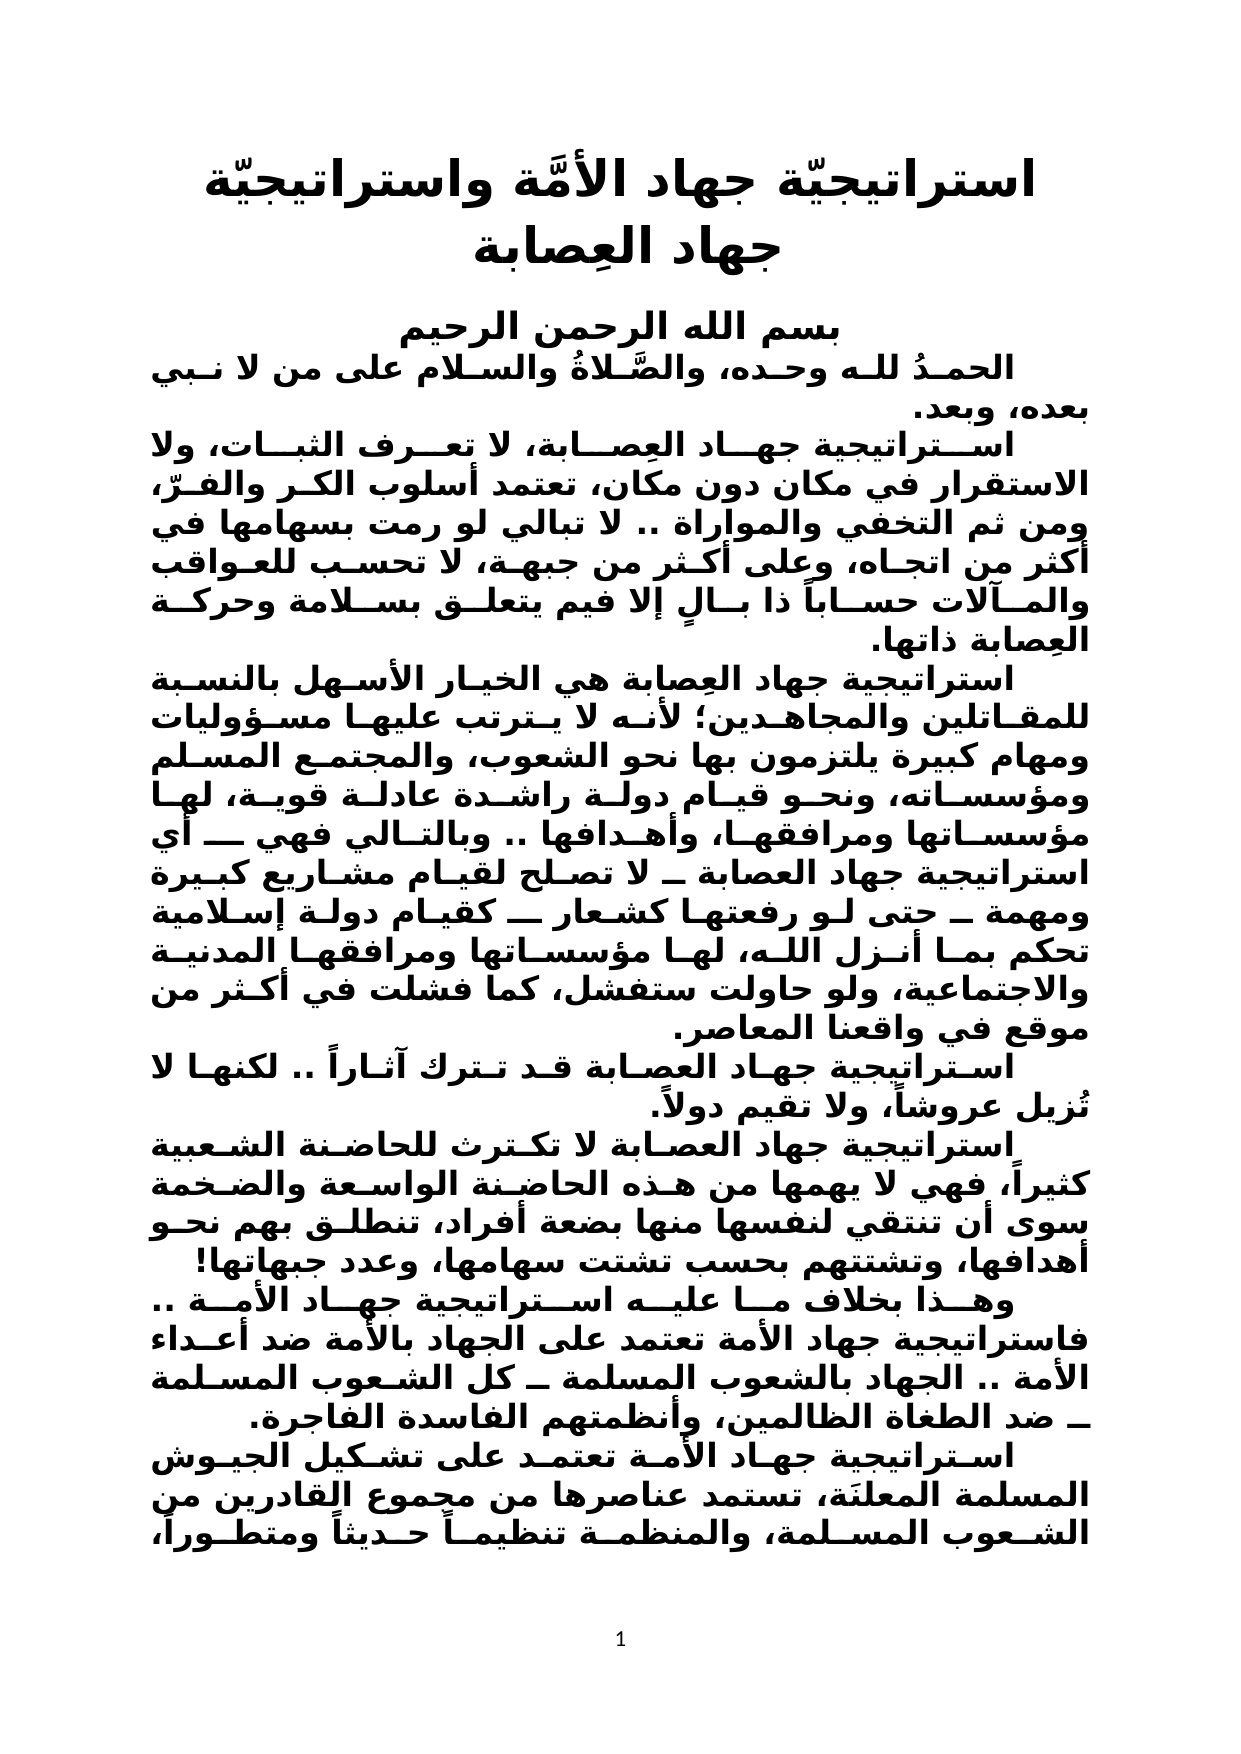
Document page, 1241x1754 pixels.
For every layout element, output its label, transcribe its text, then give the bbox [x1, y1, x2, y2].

text الحمدُ لله وحده، والصَّلاةُ والسلام على من لا نبي بعده، وبعد. [150, 348, 1090, 426]
text استراتيجية جهاد العِصابة هي الخيار الأسهل بالنسبة للمقاتلين والمجاهدين؛ لأنه لا يترتب عليها مسؤوليات ومهام كبيرة يلتزمون بها نحو الشعوب، والمجتمع المسلم ومؤسساته، ونحو قيام دولة راشدة عادلة قوية، لها مؤسساتها ومرافقها، وأهدافها .. وبالتالي فهي ــ أي استراتيجية جهاد العصابة ــ لا تصلح لقيام مشاريع كبيرة ومهمة ــ حتى لو رفعتها كشعار ــ كقيام دولة إسلامية تحكم بما أنزل الله، لها مؤسساتها ومرافقها المدنية والاجتماعية، ولو حاولت ستفشل، كما فشلت في أكثر من موقع في واقعنا المعاصر. [150, 659, 1090, 1048]
text بسم الله الرحمن الرحيم [150, 304, 1090, 348]
text استراتيجية جهاد العصابة لا تكترث للحاضنة الشعبية كثيراً، فهي لا يهمها من هذه الحاضنة الواسعة والضخمة سوى أن تنتقي لنفسها منها بضعة أفراد، تنطلق بهم نحو أهدافها، وتشتتهم بحسب تشتت سهامها، وعدد جبهاتها! [150, 1125, 1090, 1281]
text وهذا بخلاف ما عليه استراتيجية جهاد الأمة .. فاستراتيجية جهاد الأمة تعتمد على الجهاد بالأمة ضد أعداء الأمة .. الجهاد بالشعوب المسلمة ــ كل الشعوب المسلمة ــ ضد الطغاة الظالمين، وأنظمتهم الفاسدة الفاجرة. [150, 1281, 1090, 1436]
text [150, 1436, 1090, 1553]
text استراتيجية جهاد العصابة قد تترك آثاراً .. لكنها لا تُزيل عروشاً، ولا تقيم دولاً. [150, 1048, 1090, 1125]
text استراتيجيّة جهاد الأمَّة واستراتيجيّة جهاد العِصابة [150, 150, 1090, 275]
text استراتيجية جهاد العِصابة، لا تعرف الثبات، ولا الاستقرار في مكان دون مكان، تعتمد أسلوب الكر والفرّ، ومن ثم التخفي والمواراة .. لا تبالي لو رمت بسهامها في أكثر من اتجاه، وعلى أكثر من جبهة، لا تحسب للعواقب والمآلات حساباً ذا بالٍ إلا فيم يتعلق بسلامة وحركة العِصابة ذاتها. [150, 426, 1090, 659]
